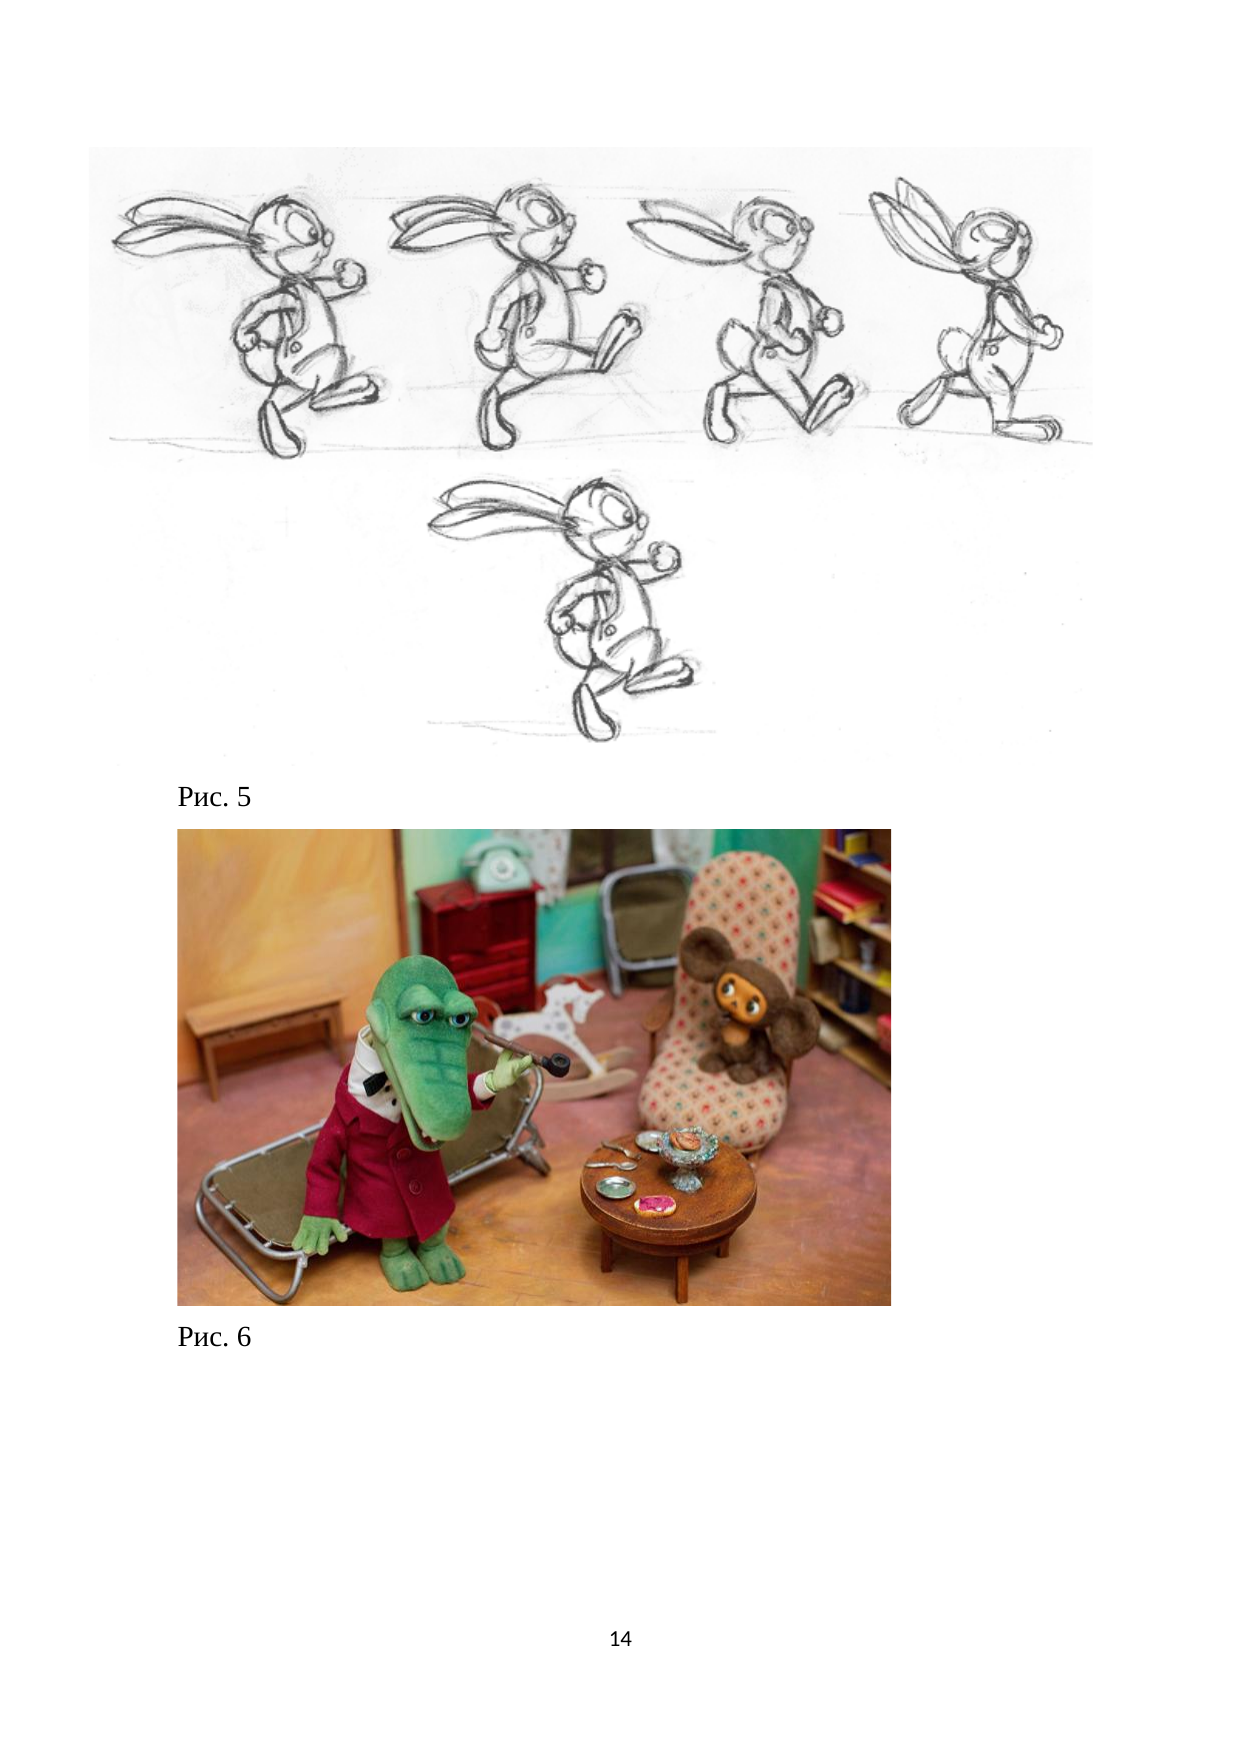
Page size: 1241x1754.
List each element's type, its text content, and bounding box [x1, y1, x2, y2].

picture [88, 147, 1093, 766]
text Рис. 6 [89, 1319, 1152, 1353]
picture [177, 829, 892, 1306]
text Рис. 5 [89, 779, 1152, 813]
